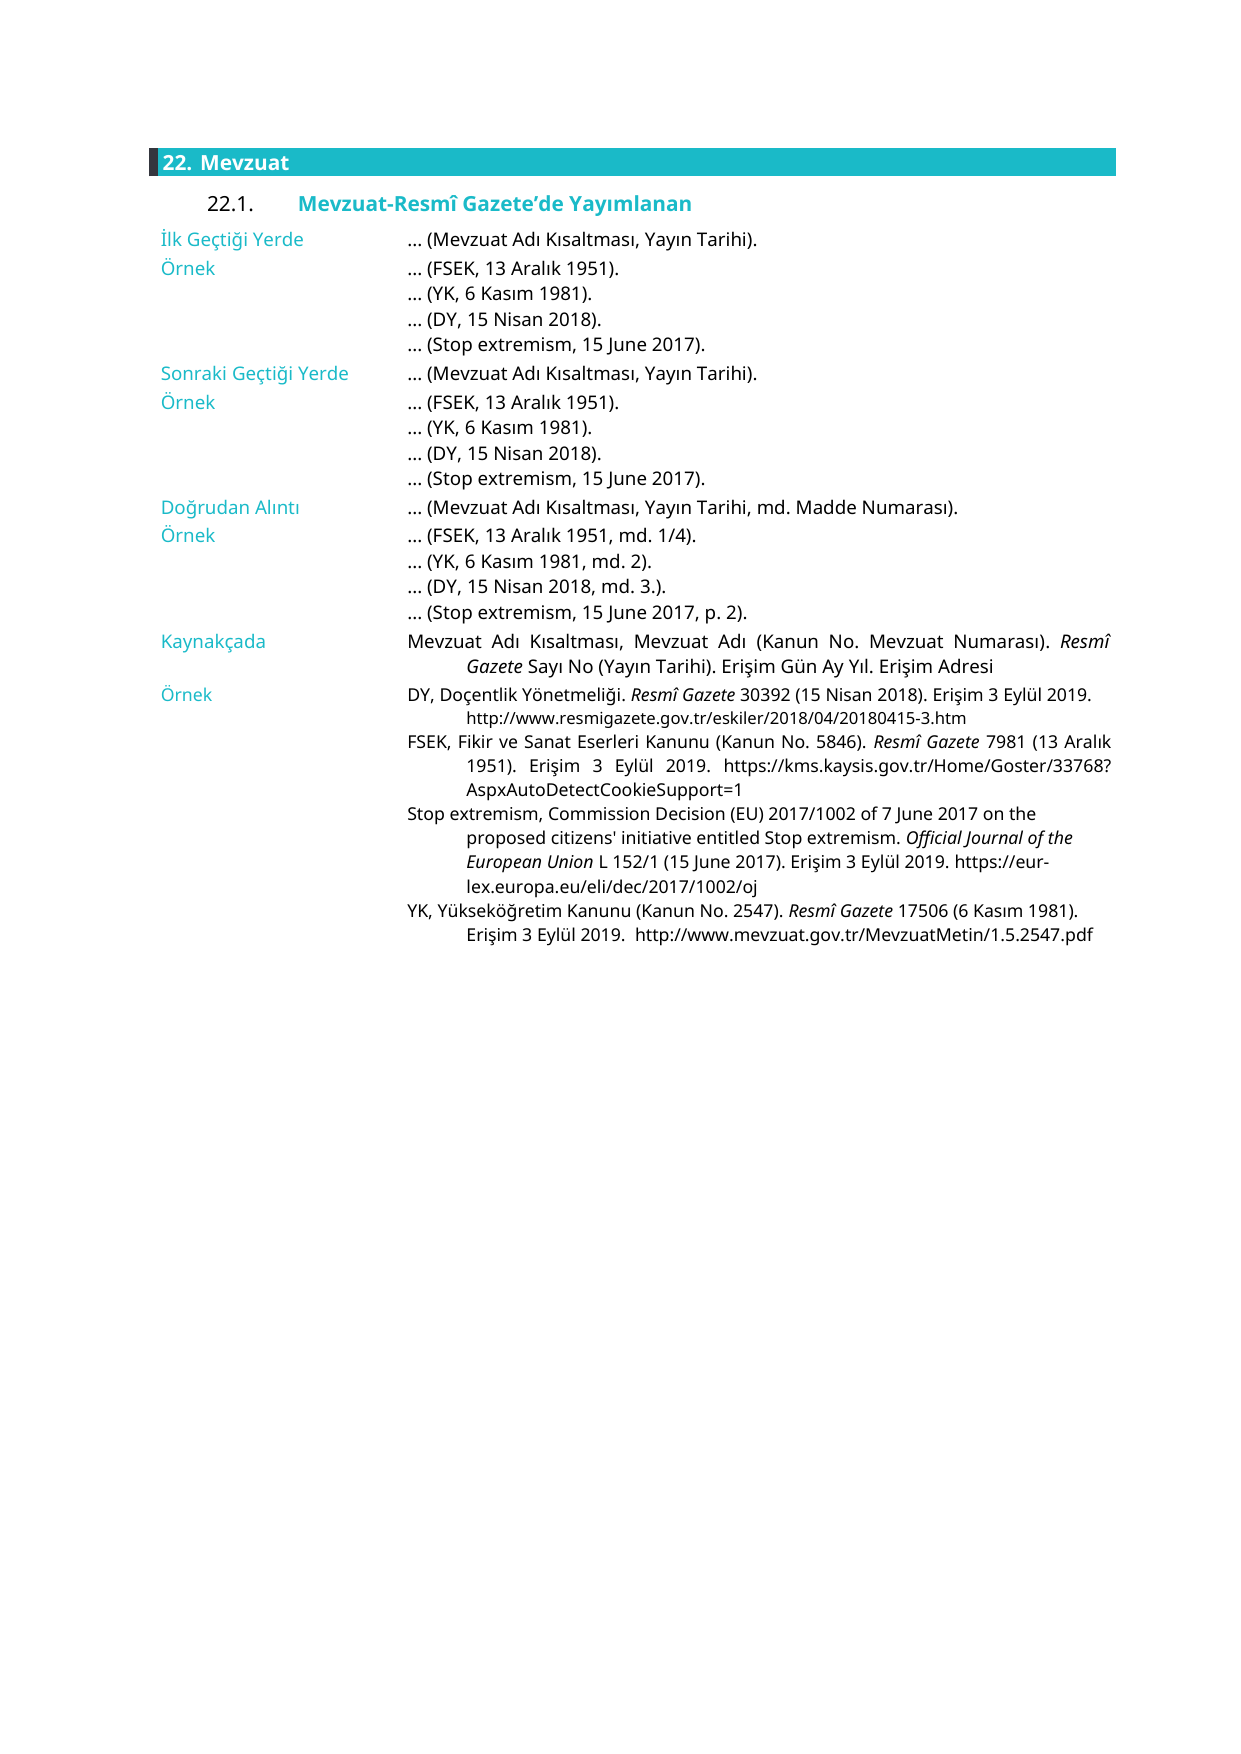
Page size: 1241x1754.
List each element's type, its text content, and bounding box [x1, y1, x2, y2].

subtitle Mevzuat [158, 148, 1116, 176]
table_cell ... (Mevzuat Adı Kısaltması, Yayın Tarihi). [397, 360, 1121, 386]
table_cell Örnek [151, 682, 394, 947]
table_cell Kaynakçada [151, 628, 394, 679]
table_header İlk Geçtiği Yerde [151, 226, 394, 252]
table_cell Örnek [151, 255, 394, 357]
table_cell ... (FSEK, 13 Aralık 1951). ... (YK, 6 Kasım 1981). ... (DY, 15 Nisan 2018). ... (Stop extremism, 15 June 2017). [397, 389, 1121, 491]
table_cell Sonraki Geçtiği Yerde [151, 360, 394, 386]
table_cell Örnek [151, 523, 394, 625]
list Mevzuat-Resmî Gazete’de Yayımlanan [207, 189, 1122, 217]
table_cell ... (FSEK, 13 Aralık 1951, md. 1/4). ... (YK, 6 Kasım 1981, md. 2). ... (DY, 15 Nisan 2018, md. 3.). ... (Stop extremism, 15 June 2017, p. 2). [397, 523, 1121, 625]
table_cell Doğrudan Alıntı [151, 494, 394, 520]
table_cell DY, Doçentlik Yönetmeliği. Resmî Gazete 30392 (15 Nisan 2018). Erişim 3 Eylül 2019. http://www.resmigazete.gov.tr/eskiler/2018/04/20180415-3.htm FSEK, Fikir ve Sanat Eserleri Kanunu (Kanun No. 5846). Resmî Gazete 7981 (13 Aralık 1951). Erişim 3 Eylül 2019. https://kms.kaysis.gov.tr/Home/Goster/33768?AspxAutoDetectCookieSupport=1 Stop extremism, Commission Decision (EU) 2017/1002 of 7 June 2017 on the proposed citizens' initiative entitled Stop extremism. Official Journal of the European Union L 152/1 (15 June 2017). Erişim 3 Eylül 2019. https://eur-lex.europa.eu/eli/dec/2017/1002/oj YK, Yükseköğretim Kanunu (Kanun No. 2547). Resmî Gazete 17506 (6 Kasım 1981). Erişim 3 Eylül 2019. http://www.mevzuat.gov.tr/MevzuatMetin/1.5.2547.pdf [397, 682, 1121, 947]
table_cell Mevzuat Adı Kısaltması, Mevzuat Adı (Kanun No. Mevzuat Numarası). Resmî Gazete Sayı No (Yayın Tarihi). Erişim Gün Ay Yıl. Erişim Adresi [397, 628, 1121, 679]
table_cell ... (Mevzuat Adı Kısaltması, Yayın Tarihi, md. Madde Numarası). [397, 494, 1121, 520]
table_header ... (Mevzuat Adı Kısaltması, Yayın Tarihi). [397, 226, 1121, 252]
table_cell ... (FSEK, 13 Aralık 1951). ... (YK, 6 Kasım 1981). ... (DY, 15 Nisan 2018). ... (Stop extremism, 15 June 2017). [397, 255, 1121, 357]
table_cell Örnek [151, 389, 394, 491]
